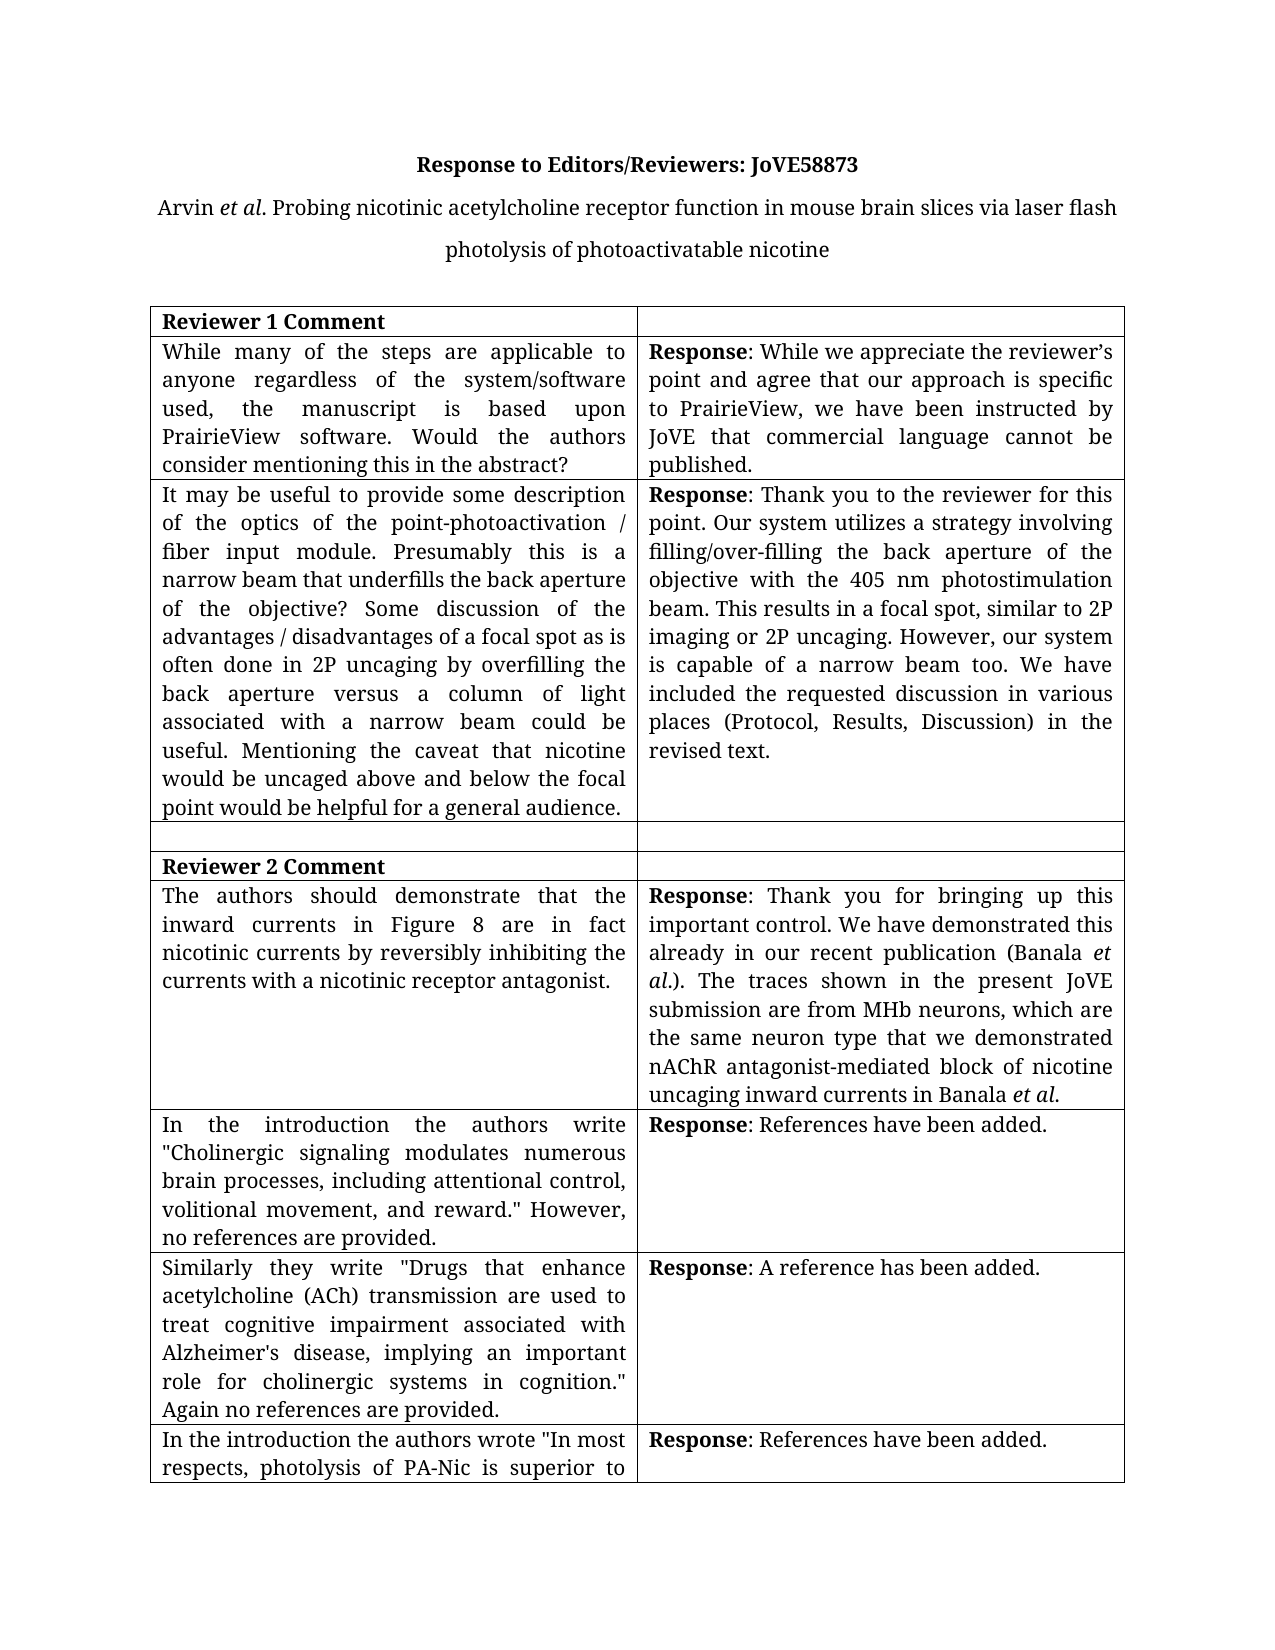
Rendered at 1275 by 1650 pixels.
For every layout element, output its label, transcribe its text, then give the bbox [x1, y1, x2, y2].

table_cell The authors should demonstrate that the inward currents in Figure 8 are in fact nicotinic currents by reversibly inhibiting the currents with a nicotinic receptor antagonist. [151, 881, 637, 1109]
table_cell It may be useful to provide some description of the optics of the point-photoactivation / fiber input module. Presumably this is a narrow beam that underfills the back aperture of the objective? Some discussion of the advantages / disadvantages of a focal spot as is often done in 2P uncaging by overfilling the back aperture versus a column of light associated with a narrow beam could be useful. Mentioning the caveat that nicotine would be uncaged above and below the focal point would be helpful for a general audience. [151, 480, 637, 821]
table_cell [151, 822, 637, 851]
table_cell Response: References have been added. [638, 1110, 1124, 1252]
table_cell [151, 1425, 637, 1482]
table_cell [638, 1425, 1124, 1482]
table_header [638, 307, 1124, 336]
table_header Reviewer 1 Comment [151, 307, 637, 336]
table_cell [638, 852, 1124, 880]
table_cell Response: A reference has been added. [638, 1253, 1124, 1424]
table_cell Response: Thank you to the reviewer for this point. Our system utilizes a strategy involving filling/over-filling the back aperture of the objective with the 405 nm photostimulation beam. This results in a focal spot, similar to 2P imaging or 2P uncaging. However, our system is capable of a narrow beam too. We have included the requested discussion in various places (Protocol, Results, Discussion) in the revised text. [638, 480, 1124, 821]
table_cell Similarly they write "Drugs that enhance acetylcholine (ACh) transmission are used to treat cognitive impairment associated with Alzheimer's disease, implying an important role for cholinergic systems in cognition." Again no references are provided. [151, 1253, 637, 1424]
text Arvin et al. Probing nicotinic acetylcholine receptor function in mouse brain slices via laser flash photolysis of photoactivatable nicotine [150, 193, 1125, 264]
table_cell Reviewer 2 Comment [151, 852, 637, 880]
table_cell [638, 822, 1124, 851]
table_cell Response: Thank you for bringing up this important control. We have demonstrated this already in our recent publication (Banala et al.). The traces shown in the present JoVE submission are from MHb neurons, which are the same neuron type that we demonstrated nAChR antagonist-mediated block of nicotine uncaging inward currents in Banala et al. [638, 881, 1124, 1109]
text Response to Editors/Reviewers: JoVE58873 [150, 150, 1125, 178]
table_cell Response: While we appreciate the reviewer’s point and agree that our approach is specific to PrairieView, we have been instructed by JoVE that commercial language cannot be published. [638, 337, 1124, 479]
table_cell While many of the steps are applicable to anyone regardless of the system/software used, the manuscript is based upon PrairieView software. Would the authors consider mentioning this in the abstract? [151, 337, 637, 479]
table_cell In the introduction the authors write "Cholinergic signaling modulates numerous brain processes, including attentional control, volitional movement, and reward." However, no references are provided. [151, 1110, 637, 1252]
